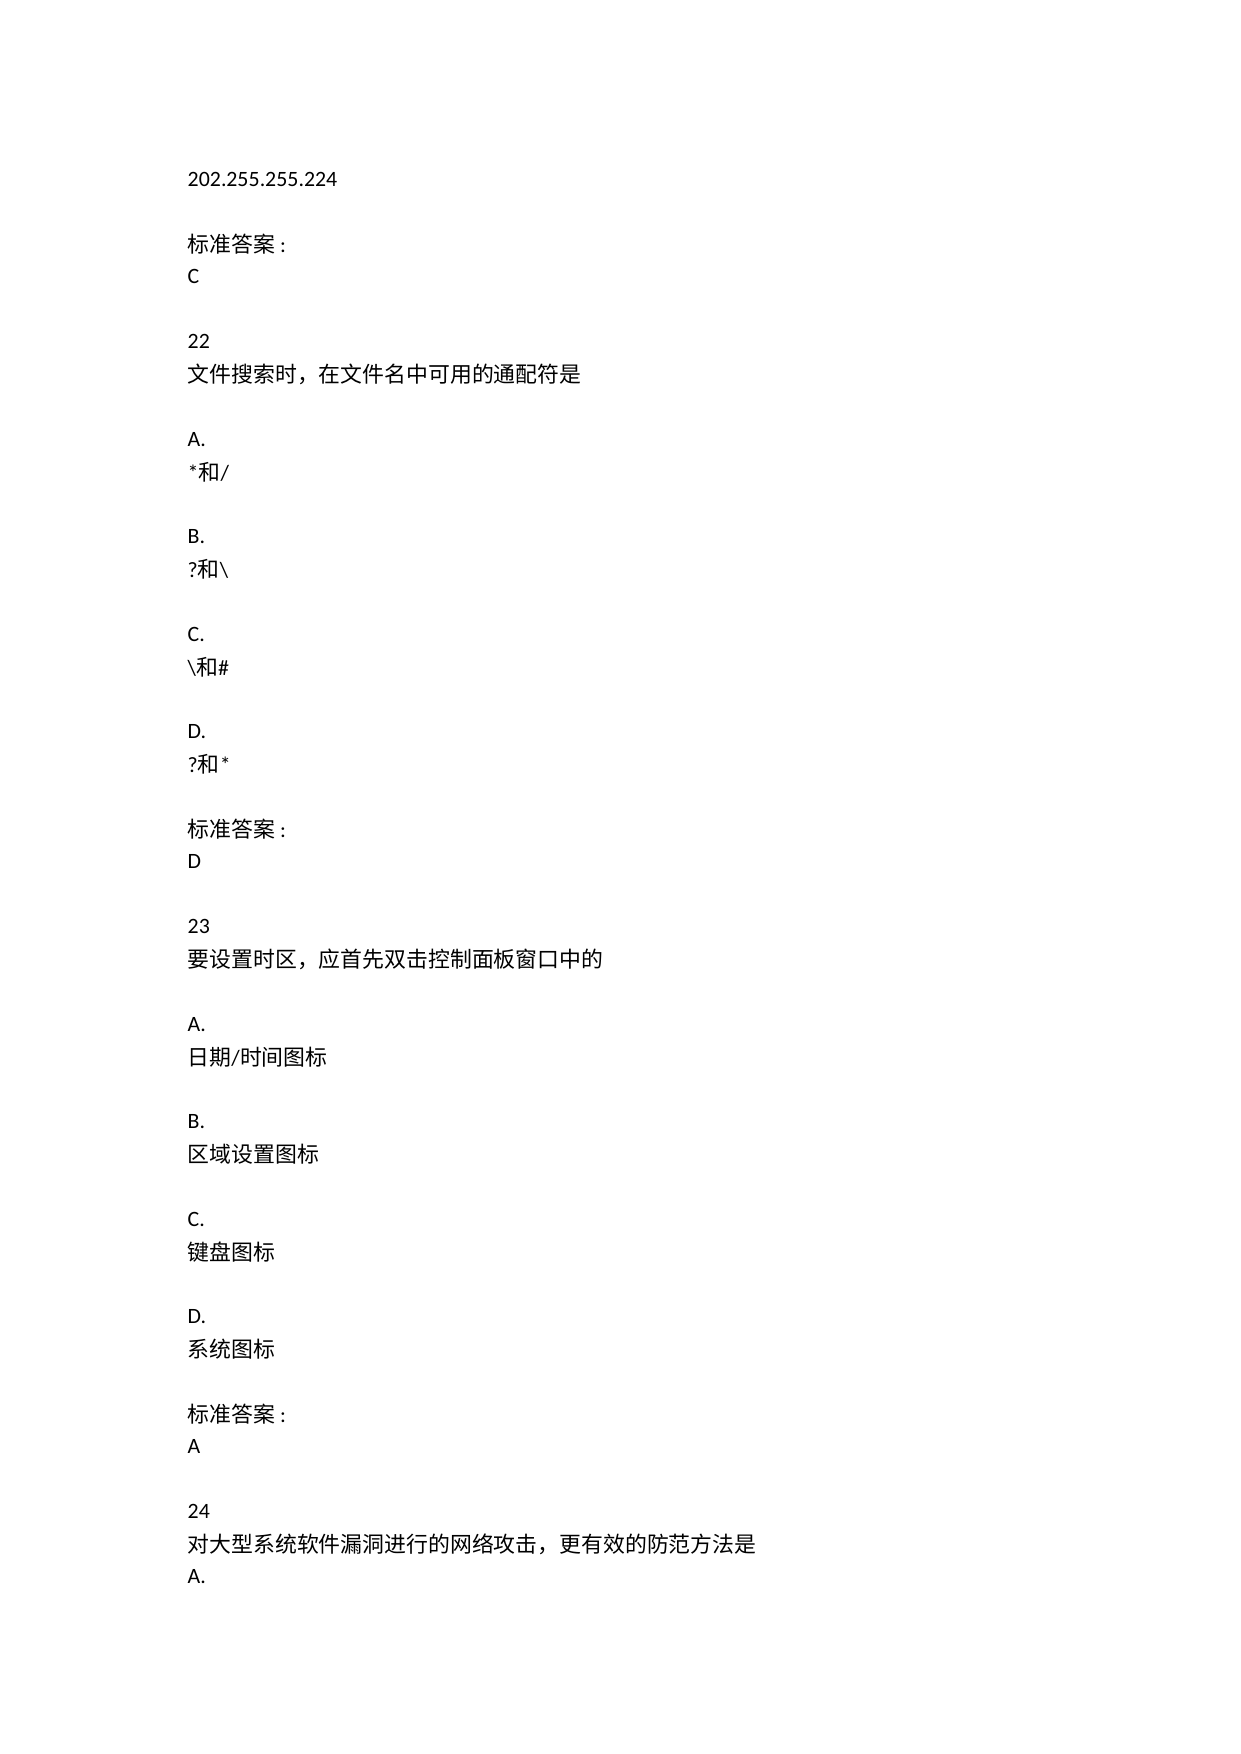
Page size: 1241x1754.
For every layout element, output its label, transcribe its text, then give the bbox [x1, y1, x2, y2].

text 区域设置图标 [187, 1137, 1053, 1169]
text C. [187, 1202, 1053, 1234]
text B. [187, 519, 1053, 552]
text A. [187, 1007, 1053, 1039]
text A. [187, 1559, 1053, 1592]
text ?和\ [187, 552, 1053, 584]
text 要设置时区，应首先双击控制面板窗口中的 [187, 942, 1053, 974]
text 标准答案 : [187, 227, 1053, 259]
text 202.255.255.224 [187, 162, 1053, 194]
text 22 [187, 324, 1053, 357]
text 标准答案 : [187, 812, 1053, 844]
text 日期/时间图标 [187, 1039, 1053, 1072]
text 23 [187, 909, 1053, 942]
text A. [187, 422, 1053, 454]
text 键盘图标 [187, 1234, 1053, 1267]
text 对大型系统软件漏洞进行的网络攻击，更有效的防范方法是 [187, 1527, 1053, 1559]
text C [187, 259, 1053, 292]
text *和/ [187, 454, 1053, 487]
text D. [187, 1299, 1053, 1332]
text 24 [187, 1494, 1053, 1527]
text 标准答案 : [187, 1397, 1053, 1429]
text \和# [187, 649, 1053, 682]
text A [187, 1429, 1053, 1462]
text 文件搜索时，在文件名中可用的通配符是 [187, 357, 1053, 389]
text D [187, 844, 1053, 877]
text 系统图标 [187, 1332, 1053, 1364]
text B. [187, 1104, 1053, 1137]
text ?和* [187, 747, 1053, 779]
text C. [187, 617, 1053, 649]
text D. [187, 714, 1053, 747]
